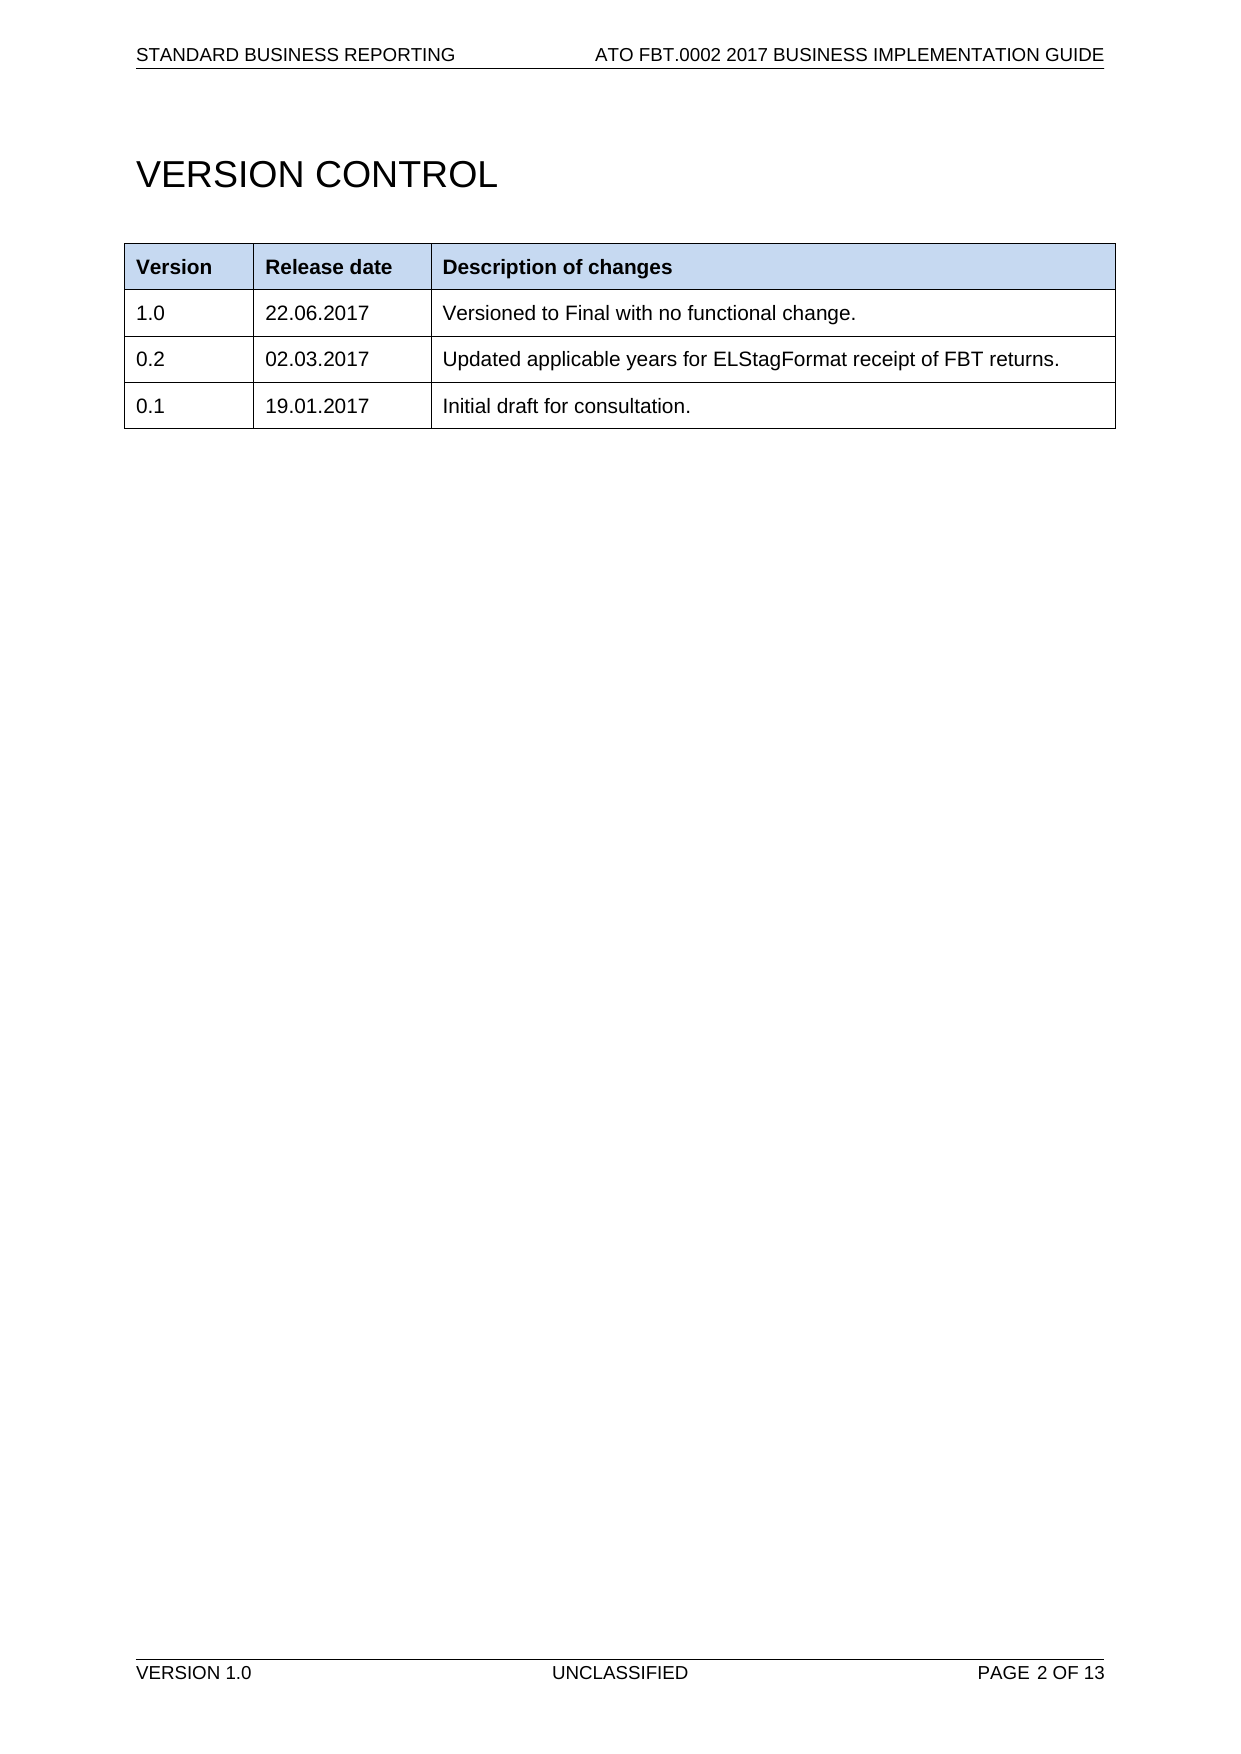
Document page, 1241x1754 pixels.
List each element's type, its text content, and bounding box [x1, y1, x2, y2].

text VERSION CONTROL [136, 152, 1111, 195]
table_cell 22.06.2017 [254, 290, 431, 336]
table_cell 02.03.2017 [254, 337, 431, 382]
table_cell Versioned to Final with no functional change. [432, 290, 1115, 336]
table_cell 19.01.2017 [254, 383, 431, 428]
table_header Release date [254, 244, 431, 289]
table_cell 0.2 [125, 337, 253, 382]
table_cell 1.0 [125, 290, 253, 336]
table_header Version [125, 244, 253, 289]
table_cell Initial draft for consultation. [432, 383, 1115, 428]
table_cell 0.1 [125, 383, 253, 428]
table_cell Updated applicable years for ELStagFormat receipt of FBT returns. [432, 337, 1115, 382]
table_header Description of changes [432, 244, 1115, 289]
